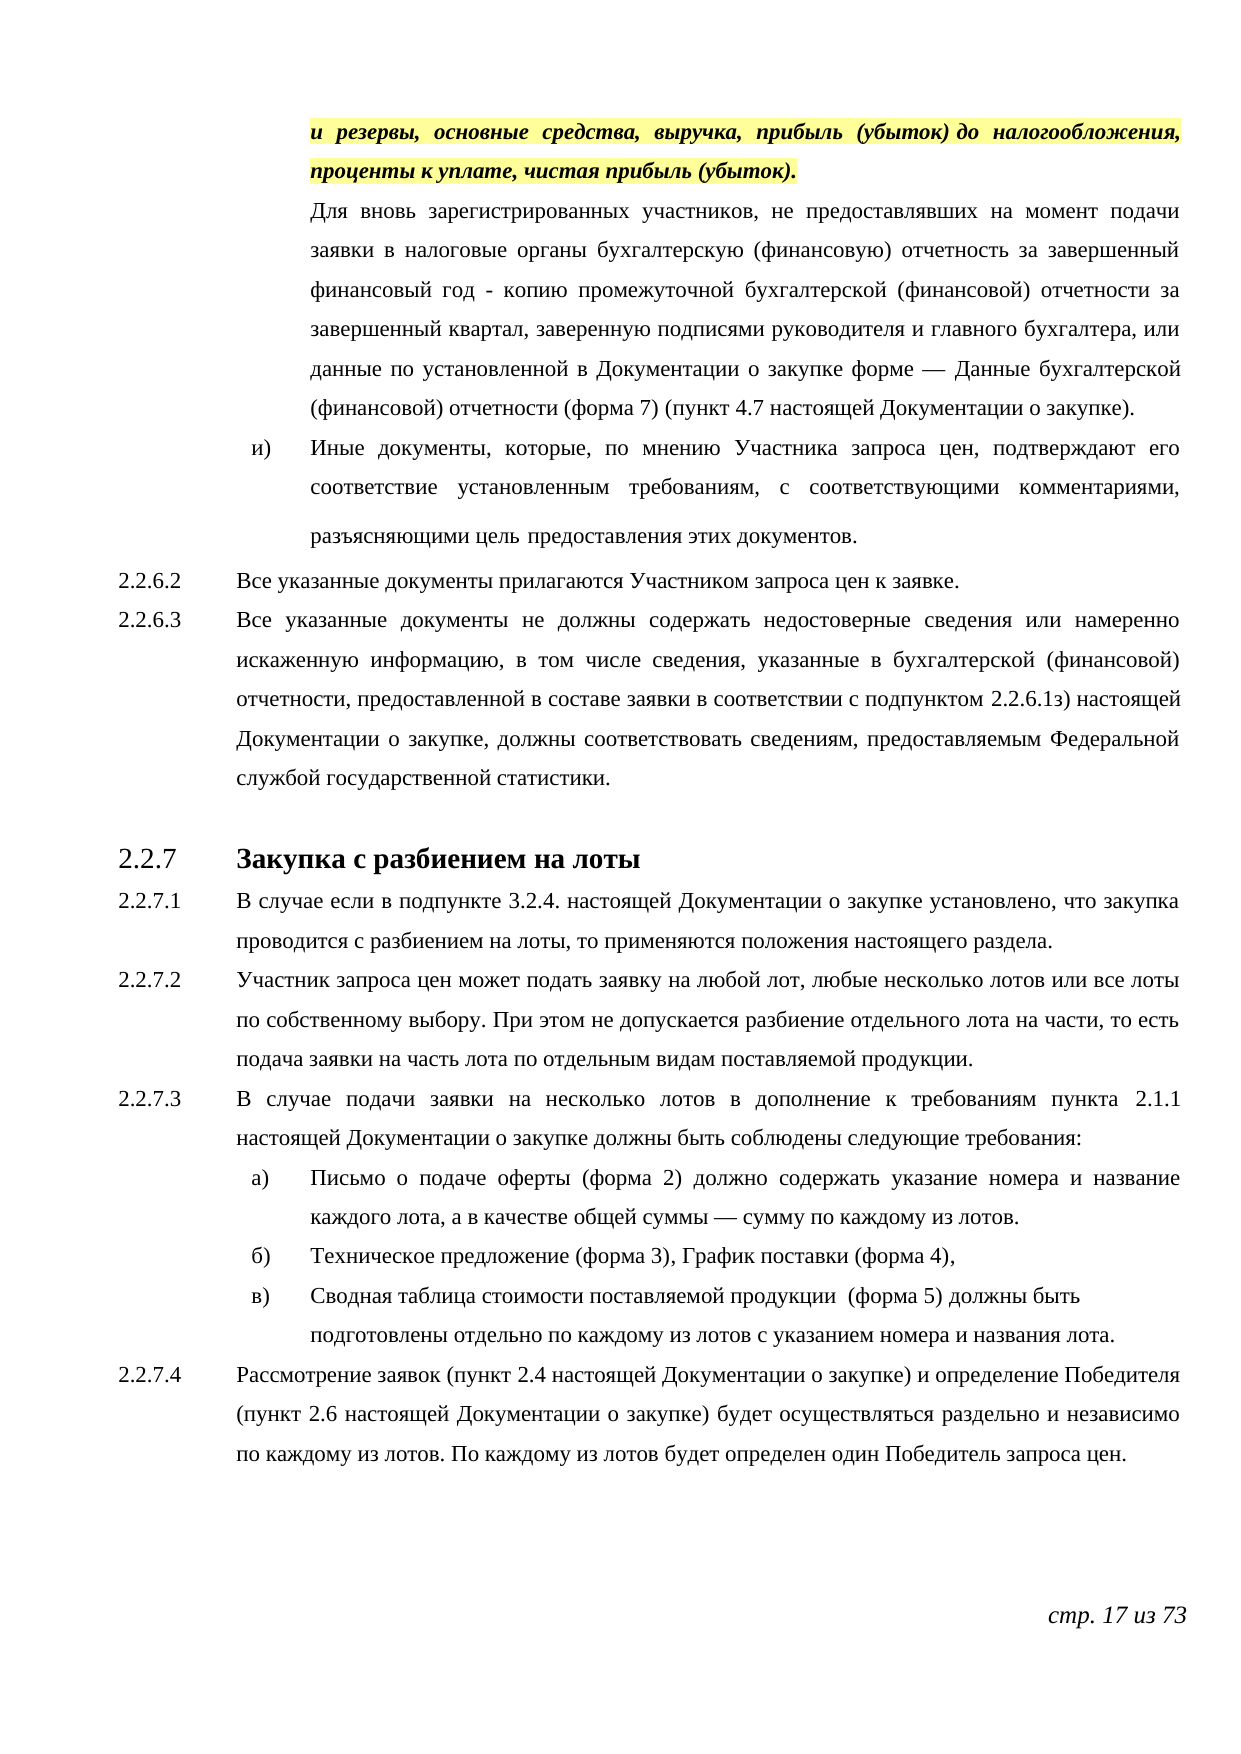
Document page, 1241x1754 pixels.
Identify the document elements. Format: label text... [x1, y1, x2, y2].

list Письмо о подаче оферты (форма 2) должно содержать указание номера и название каждого лота, а в качестве общей суммы — сумму по каждому из лотов. [251, 1164, 1181, 1229]
list Иные документы, которые, по мнению Участника запроса цен, подтверждают его соответствие установленным требованиям, с соответствующими комментариями, разъясняющими цель предоставления этих документов. [251, 434, 1181, 550]
list Рассмотрение заявок (пункт 2.4 настоящей Документации о закупке) и определение Победителя (пункт 2.6 настоящей Документации о закупке) будет осуществляться раздельно и независимо по каждому из лотов. По каждому из лотов будет определен один Победитель запроса цен. [118, 1361, 1181, 1466]
list Все указанные документы прилагаются Участником запроса цен к заявке. [118, 567, 1181, 593]
list В случае подачи заявки на несколько лотов в дополнение к требованиям пункта 2.1.1 настоящей Документации о закупке должны быть соблюдены следующие требования: [118, 1085, 1181, 1151]
list Техническое предложение (форма 3), График поставки (форма 4), [251, 1243, 1181, 1269]
list Участник запроса цен может подать заявку на любой лот, любые несколько лотов или все лоты по собственному выбору. При этом не допускается разбиение отдельного лота на части, то есть подача заявки на часть лота по отдельным видам поставляемой продукции. [118, 966, 1181, 1072]
list Для вновь зарегистрированных участников, не предоставлявших на момент подачи заявки в налоговые органы бухгалтерскую (финансовую) отчетность за завершенный финансовый год - копию промежуточной бухгалтерской (финансовой) отчетности за завершенный квартал, заверенную подписями руководителя и главного бухгалтера, или данные по установленной в Документации о закупке форме — Данные бухгалтерской (финансовой) отчетности (форма 7) (пункт 4.7 настоящей Документации о закупке). [310, 197, 1181, 421]
list Закупка с разбиением на лоты [118, 841, 1181, 875]
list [310, 144, 1181, 184]
list В случае если в подпункте 3.2.4. настоящей Документации о закупке установлено, что закупка проводится с разбиением на лоты, то применяются положения настоящего раздела. [118, 887, 1181, 953]
list Все указанные документы не должны содержать недостоверные сведения или намеренно искаженную информацию, в том числе сведения, указанные в бухгалтерской (финансовой) отчетности, предоставленной в составе заявки в соответствии с подпунктом 2.2.6.1з) настоящей Документации о закупке, должны соответствовать сведениям, предоставляемым Федеральной службой государственной статистики. [118, 606, 1181, 791]
list Сводная таблица стоимости поставляемой продукции (форма 5) должны быть подготовлены отдельно по каждому из лотов с указанием номера и названия лота. [251, 1282, 1181, 1348]
